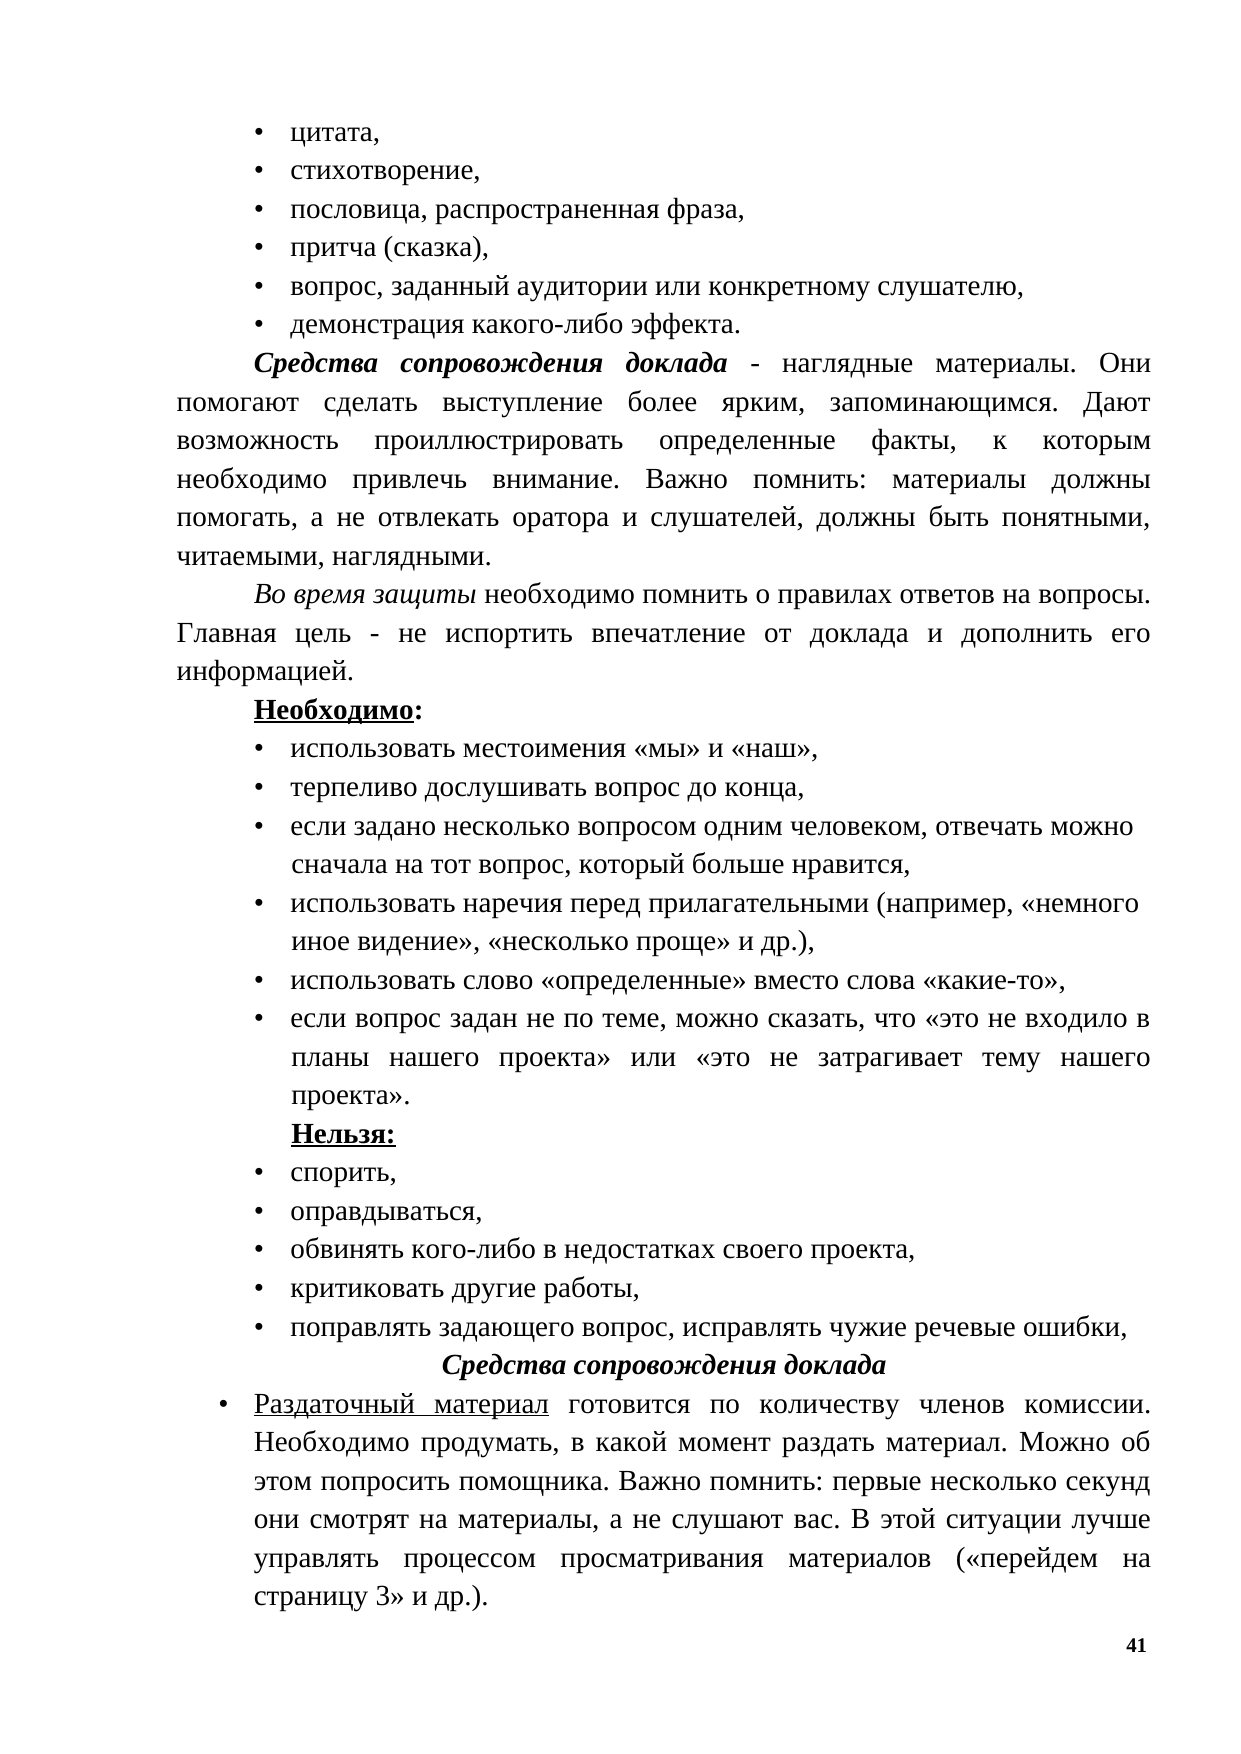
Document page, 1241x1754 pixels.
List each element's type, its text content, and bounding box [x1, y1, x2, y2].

list Раздаточный материал готовится по количеству членов комиссии. Необходимо продумать, в какой момент раздать материал. Можно об этом попросить помощника. Важно помнить: первые несколько секунд они смотрят на материалы, а не слушают вас. В этой ситуации лучше управлять процессом просматривания материалов («перейдем на страницу 3» и др.). [218, 1386, 1152, 1612]
text Нельзя: [291, 1116, 1152, 1149]
list вопрос, заданный аудитории или конкретному слушателю, [253, 268, 1152, 302]
list критиковать другие работы, [253, 1270, 1152, 1304]
list цитата, [176, 114, 1152, 147]
list поправлять задающего вопрос, исправлять чужие речевые ошибки, [253, 1309, 1152, 1342]
list оправдываться, [253, 1193, 1152, 1227]
list если вопрос задан не по теме, можно сказать, что «это не входило в планы нашего проекта» или «это не затрагивает тему нашего проекта». [253, 1000, 1152, 1111]
text Во время защиты необходимо помнить о правилах ответов на вопросы. Главная цель - не испортить впечатление от доклада и дополнить его информацией. [176, 576, 1152, 687]
list стихотворение, [176, 152, 1152, 186]
text Средства сопровождения доклада - наглядные материалы. Они помогают сделать выступление более ярким, запоминающимся. Дают возможность проиллюстрировать определенные факты, к которым необходимо привлечь внимание. Важно помнить: материалы должны помогать, а не отвлекать оратора и слушателей, должны быть понятными, читаемыми, наглядными. [176, 345, 1152, 571]
text Необходимо: [253, 692, 1152, 726]
list спорить, [253, 1154, 1152, 1188]
list пословица, распространенная фраза, [176, 191, 1152, 224]
list терпеливо дослушивать вопрос до конца, [253, 769, 1152, 803]
list использовать слово «определенные» вместо слова «какие-то», [253, 962, 1152, 995]
list использовать наречия перед прилагательными (например, «немного иное видение», «несколько проще» и др.), [253, 885, 1152, 957]
text Средства сопровождения доклада [176, 1347, 1152, 1381]
list обвинять кого-либо в недостатках своего проекта, [253, 1232, 1152, 1265]
list демонстрация какого-либо эффекта. [253, 307, 1152, 340]
list если задано несколько вопросом одним человеком, отвечать можно сначала на тот вопрос, который больше нравится, [253, 808, 1152, 880]
list притча (сказка), [176, 229, 1152, 263]
list использовать местоимения «мы» и «наш», [253, 731, 1152, 764]
